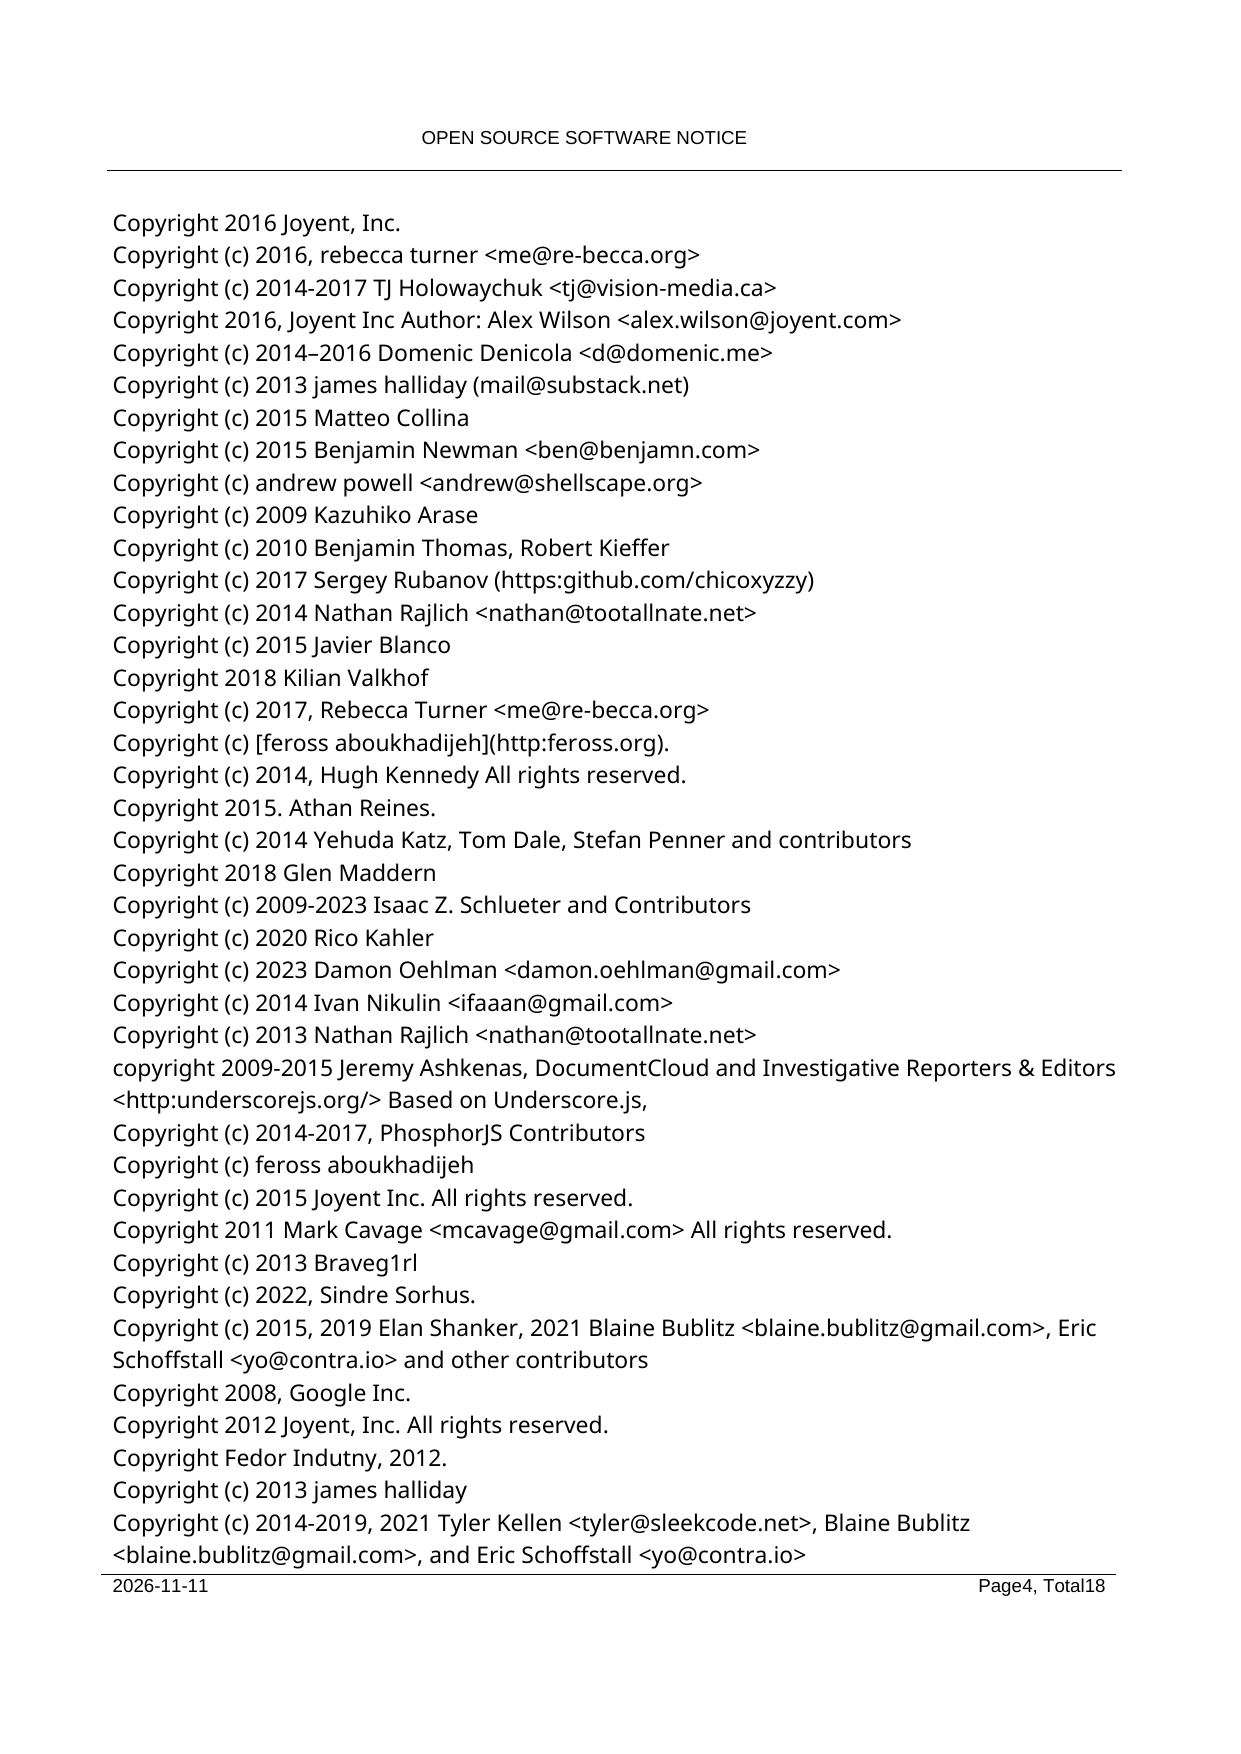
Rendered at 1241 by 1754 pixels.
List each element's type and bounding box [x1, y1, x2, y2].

text [112, 206, 1128, 1571]
